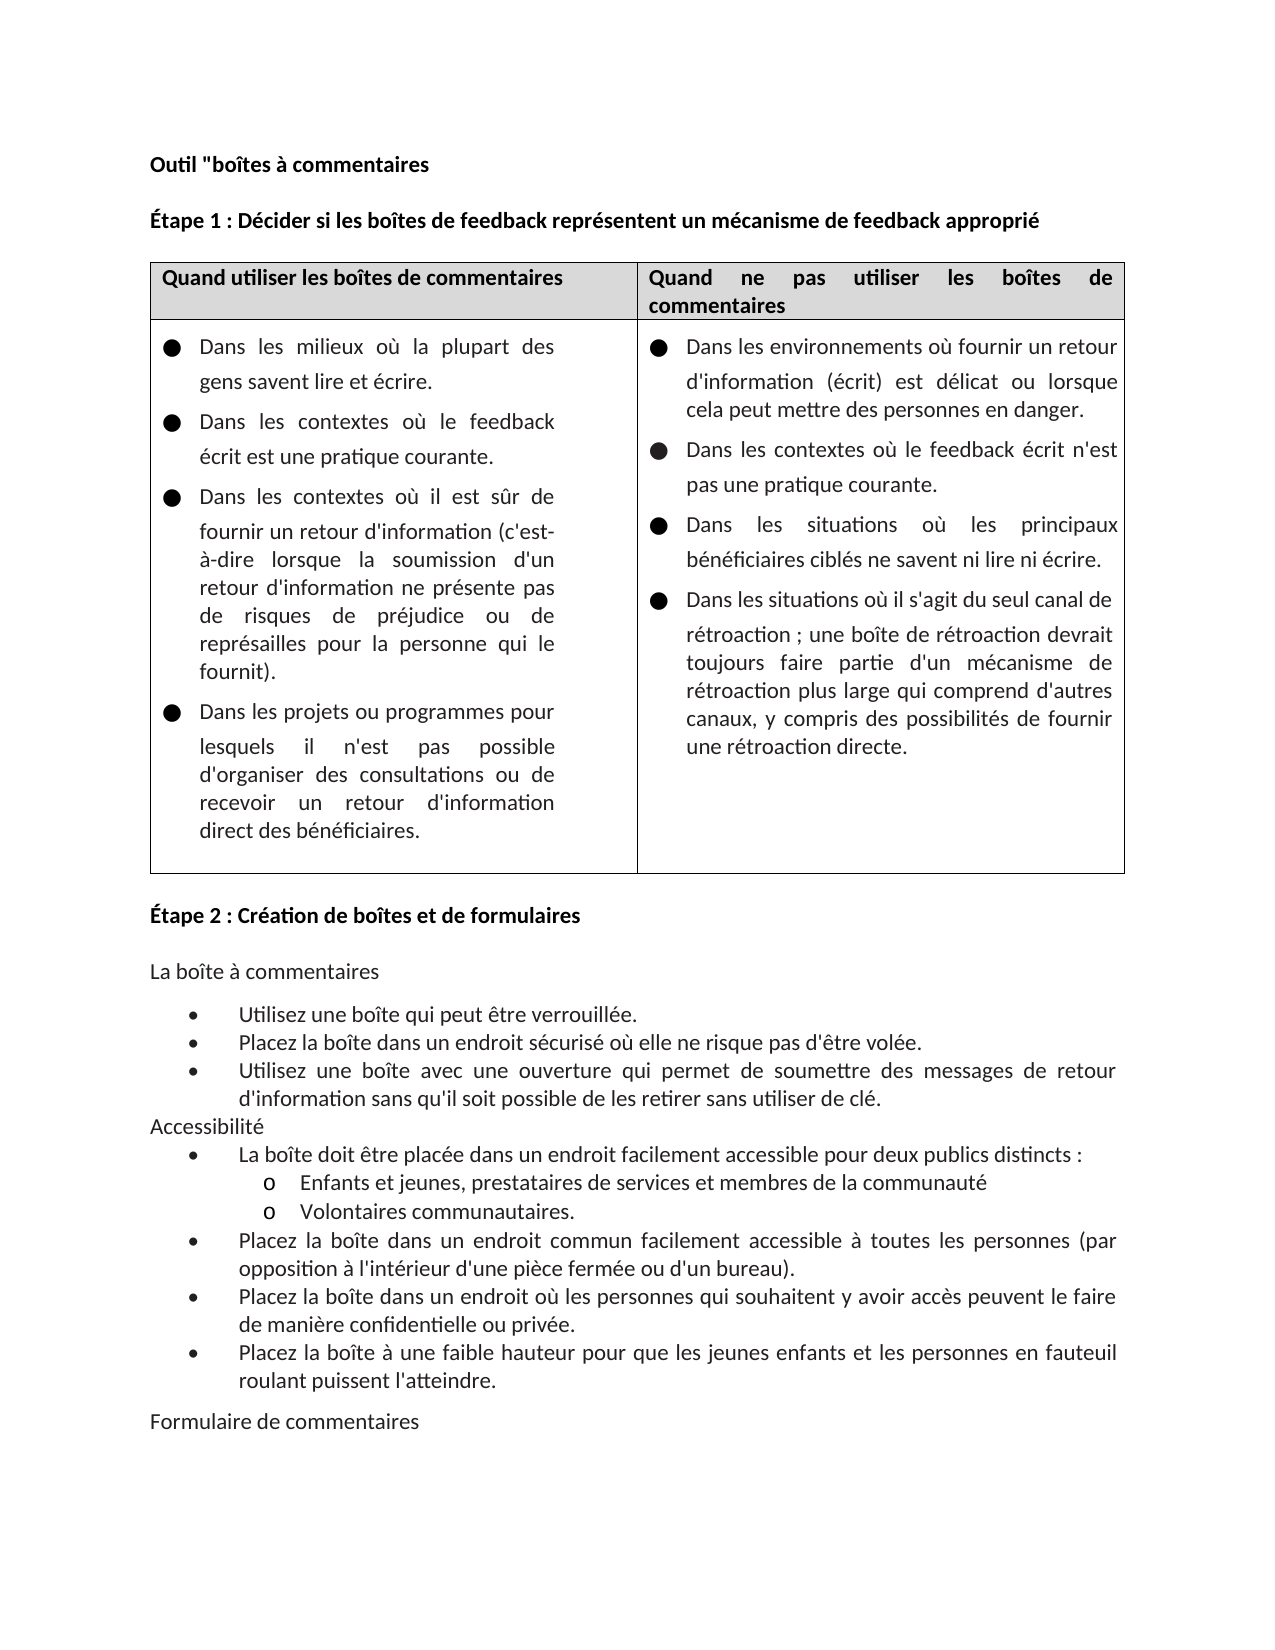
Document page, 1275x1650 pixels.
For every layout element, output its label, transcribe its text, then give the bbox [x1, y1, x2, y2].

list Utilisez une boîte avec une ouverture qui permet de soumettre des messages de retour d'information sans qu'il soit possible de les retirer sans utiliser de clé. [187, 1056, 1118, 1112]
list Utilisez une boîte qui peut être verrouillée. [187, 1000, 1127, 1028]
list Placez la boîte dans un endroit où les personnes qui souhaitent y avoir accès peuvent le faire de manière confidentielle ou privée. [187, 1282, 1119, 1338]
text Étape 1 : Décider si les boîtes de feedback représentent un mécanisme de feedback approprié [150, 206, 1125, 234]
list Enfants et jeunes, prestataires de services et membres de la communauté [262, 1168, 1119, 1197]
text Outil "boîtes à commentaires [150, 150, 1125, 178]
text Formulaire de commentaires [150, 1407, 1127, 1435]
table_cell Dans les milieux où la plupart des gens savent lire et écrire. Dans les contextes où le feedback écrit est une pratique courante. Dans les contextes où il est sûr de fournir un retour d'information (c'est-à-dire lorsque la soumission d'un retour d'information ne présente pas de risques de préjudice ou de représailles pour la personne qui le fournit). Dans les projets ou programmes pour lesquels il n'est pas possible d'organiser des consultations ou de recevoir un retour d'information direct des bénéficiaires. [151, 320, 637, 872]
list La boîte doit être placée dans un endroit facilement accessible pour deux publics distincts : [187, 1140, 1119, 1168]
text La boîte à commentaires [150, 957, 1127, 986]
list Placez la boîte à une faible hauteur pour que les jeunes enfants et les personnes en fauteuil roulant puissent l'atteindre. [187, 1338, 1119, 1394]
table_header Quand ne pas utiliser les boîtes de commentaires [638, 263, 1124, 319]
table_cell Dans les environnements où fournir un retour d'information (écrit) est délicat ou lorsque cela peut mettre des personnes en danger. Dans les contextes où le feedback écrit n'est pas une pratique courante. Dans les situations où les principaux bénéficiaires ciblés ne savent ni lire ni écrire. Dans les situations où il s'agit du seul canal de rétroaction ; une boîte de rétroaction devrait toujours faire partie d'un mécanisme de rétroaction plus large qui comprend d'autres canaux, y compris des possibilités de fournir une rétroaction directe. [638, 320, 1124, 872]
list Volontaires communautaires. [262, 1197, 1119, 1226]
text Étape 2 : Création de boîtes et de formulaires [150, 901, 1125, 929]
list Placez la boîte dans un endroit sécurisé où elle ne risque pas d'être volée. [187, 1028, 1127, 1056]
table_header Quand utiliser les boîtes de commentaires [151, 263, 637, 319]
list Placez la boîte dans un endroit commun facilement accessible à toutes les personnes (par opposition à l'intérieur d'une pièce fermée ou d'un bureau). [187, 1226, 1119, 1282]
text Accessibilité [150, 1112, 1118, 1140]
